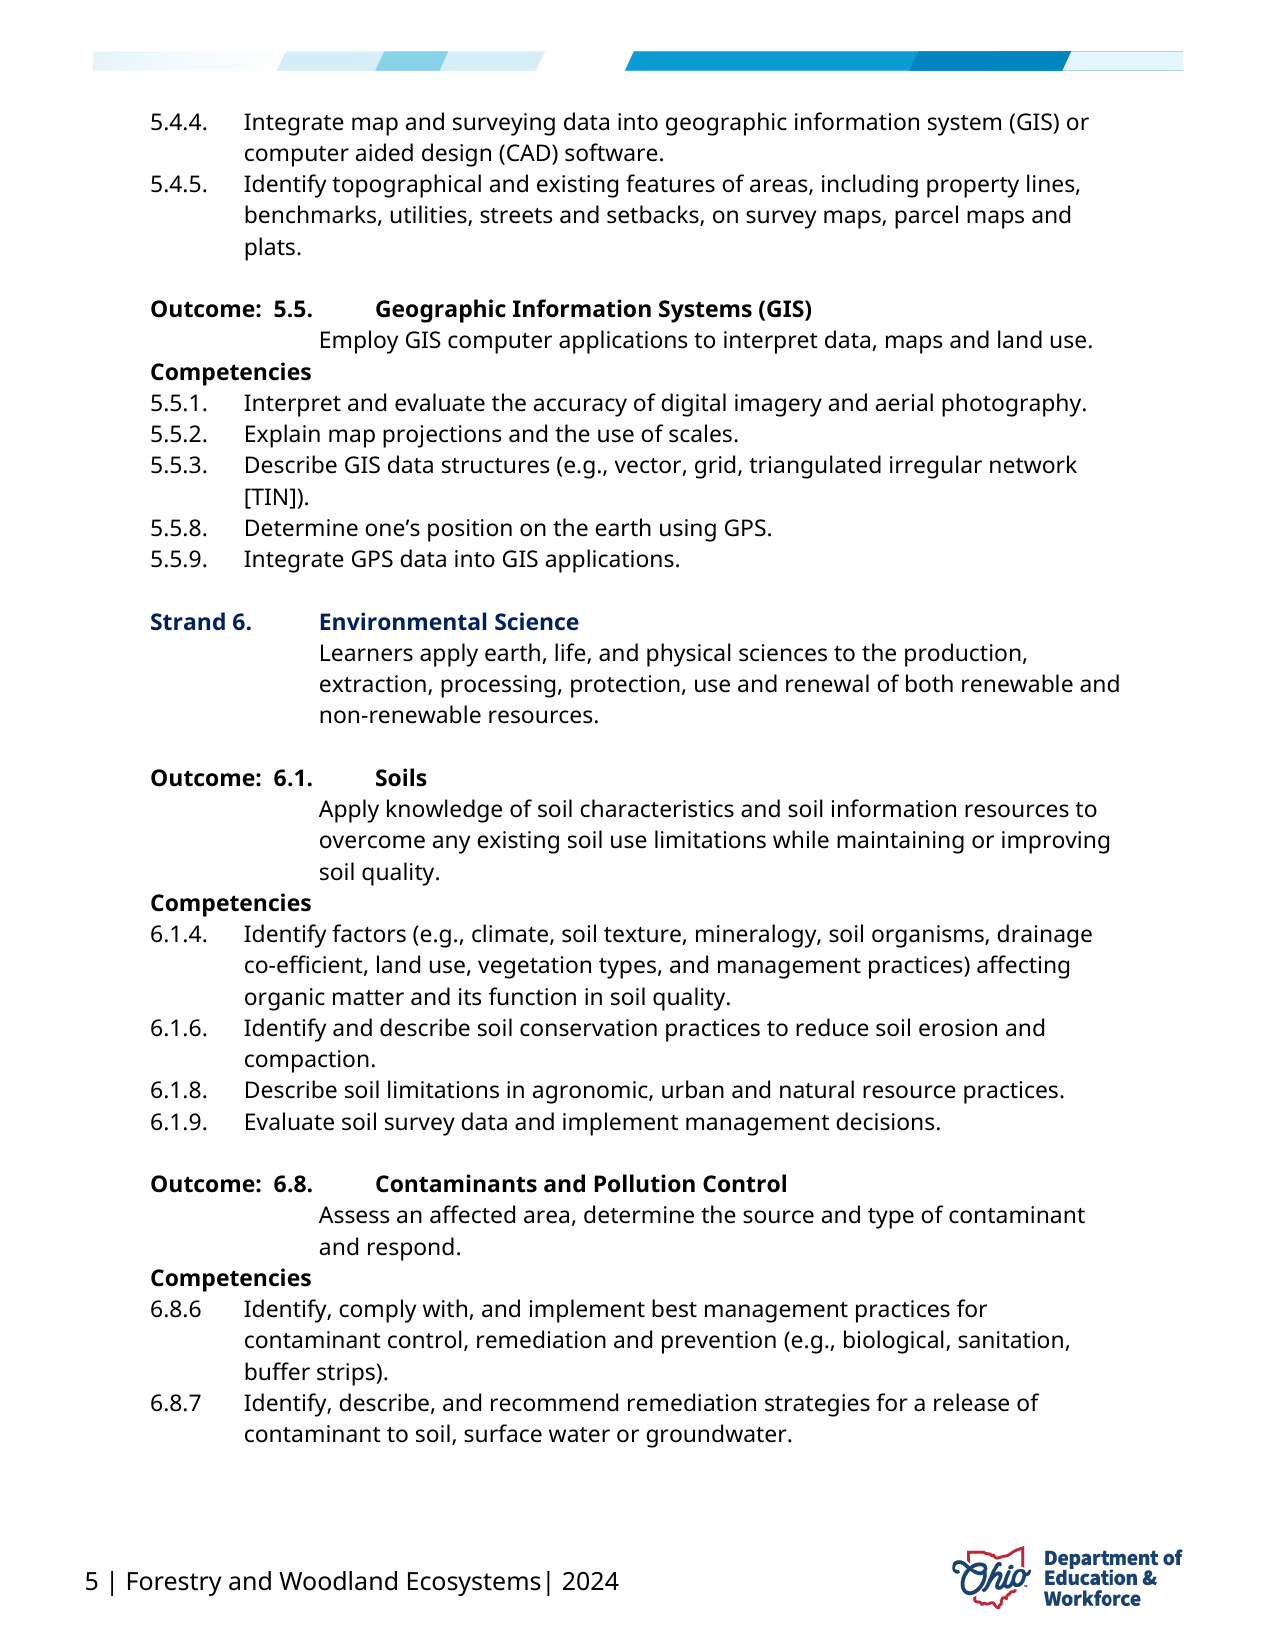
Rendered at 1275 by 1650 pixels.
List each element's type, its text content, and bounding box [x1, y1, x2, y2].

text 6.1.8. Describe soil limitations in agronomic, urban and natural resource practices. [150, 1074, 1125, 1105]
text 5.5.9. Integrate GPS data into GIS applications. [150, 543, 1125, 574]
text 6.1.9. Evaluate soil survey data and implement management decisions. [150, 1105, 1125, 1137]
text 5.5.1. Interpret and evaluate the accuracy of digital imagery and aerial photography. [150, 387, 1125, 418]
text Assess an affected area, determine the source and type of contaminant and respond. [319, 1199, 1125, 1262]
text 5.4.4. Integrate map and surveying data into geographic information system (GIS) or computer aided design (CAD) software. [150, 105, 1125, 168]
text Outcome: 5.5. Geographic Information Systems (GIS) [150, 293, 1125, 324]
text 5.5.3. Describe GIS data structures (e.g., vector, grid, triangulated irregular network [TIN]). [150, 449, 1125, 512]
text 6.8.6 Identify, comply with, and implement best management practices for contaminant control, remediation and prevention (e.g., biological, sanitation, buffer strips). [150, 1293, 1125, 1387]
text Competencies [150, 355, 1125, 387]
text 5.5.2. Explain map projections and the use of scales. [150, 418, 1125, 449]
text Competencies [150, 1262, 1125, 1293]
text 6.1.6. Identify and describe soil conservation practices to reduce soil erosion and compaction. [150, 1012, 1125, 1074]
text 6.8.7 Identify, describe, and recommend remediation strategies for a release of contaminant to soil, surface water or groundwater. [150, 1387, 1125, 1449]
text 6.1.4. Identify factors (e.g., climate, soil texture, mineralogy, soil organisms, drainage co-efficient, land use, vegetation types, and management practices) affecting organic matter and its function in soil quality. [150, 918, 1125, 1012]
picture [8, 19, 1267, 1647]
text Outcome: 6.8. Contaminants and Pollution Control [150, 1168, 1125, 1199]
text 5.5.8. Determine one’s position on the earth using GPS. [150, 512, 1125, 543]
text 5.4.5. Identify topographical and existing features of areas, including property lines, benchmarks, utilities, streets and setbacks, on survey maps, parcel maps and plats. [150, 168, 1125, 262]
text Competencies [150, 887, 1125, 918]
text Strand 6. Environmental Science [150, 605, 1125, 637]
text Apply knowledge of soil characteristics and soil information resources to overcome any existing soil use limitations while maintaining or improving soil quality. [319, 793, 1125, 887]
text Employ GIS computer applications to interpret data, maps and land use. [319, 324, 1125, 355]
text Outcome: 6.1. Soils [150, 762, 1125, 793]
text Learners apply earth, life, and physical sciences to the production, extraction, processing, protection, use and renewal of both renewable and non-renewable resources. [319, 637, 1125, 730]
